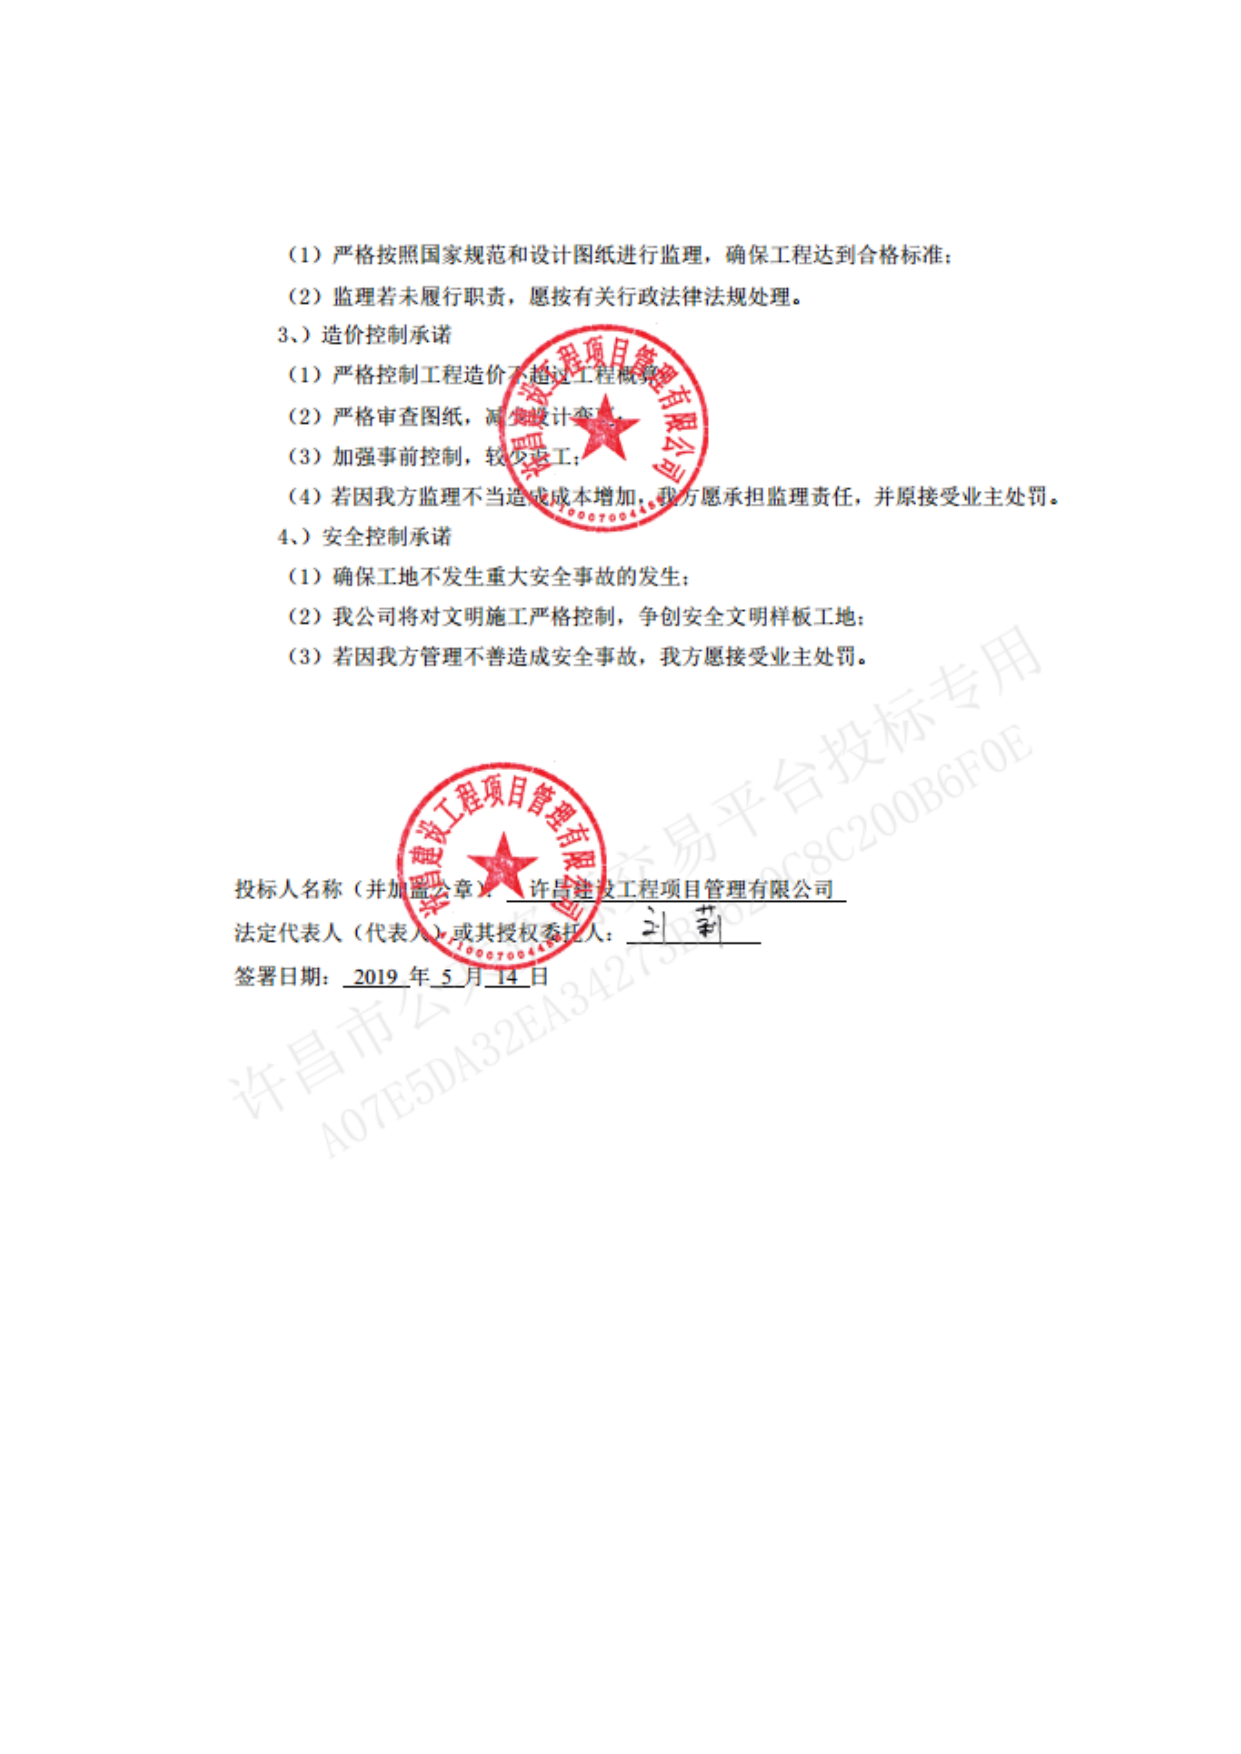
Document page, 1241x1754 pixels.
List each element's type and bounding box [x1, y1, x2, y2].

picture [187, 162, 1136, 1259]
